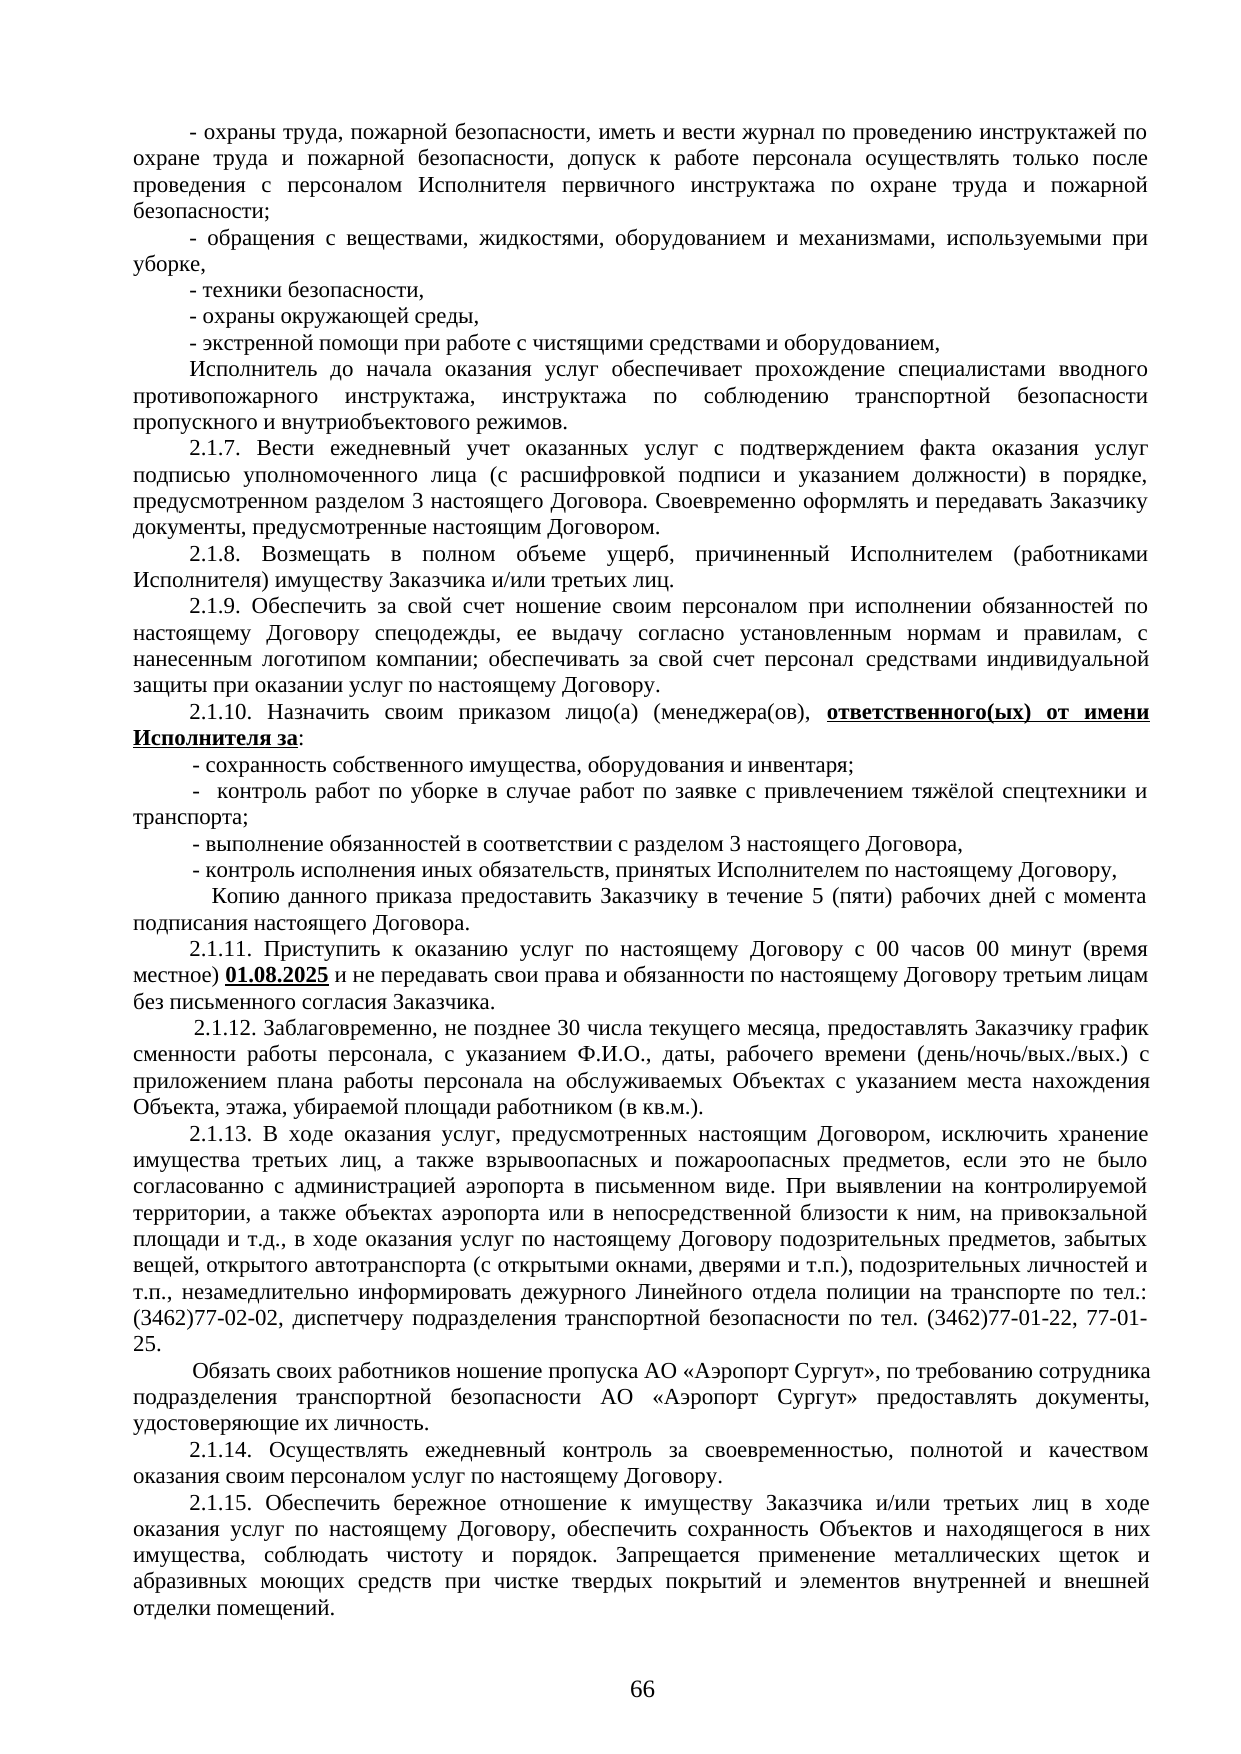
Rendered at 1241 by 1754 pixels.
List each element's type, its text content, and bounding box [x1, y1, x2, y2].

text - охраны труда, пожарной безопасности, иметь и вести журнал по проведению инструктажей по охране труда и пожарной безопасности, допуск к работе персонала осуществлять только после проведения с персоналом Исполнителя первичного инструктажа по охране труда и пожарной безопасности; [133, 118, 1149, 223]
text 2.1.7. Вести ежедневный учет оказанных услуг с подтверждением факта оказания услуг подписью уполномоченного лица (с расшифровкой подписи и указанием должности) в порядке, предусмотренном разделом 3 настоящего Договора. Своевременно оформлять и передавать Заказчику документы, предусмотренные настоящим Договором. [133, 434, 1149, 540]
text - экстренной помощи при работе с чистящими средствами и оборудованием, [133, 329, 1149, 355]
text - техники безопасности, [133, 276, 1149, 303]
text 2.1.8. Возмещать в полном объеме ущерб, причиненный Исполнителем (работниками Исполнителя) имуществу Заказчика и/или третьих лиц. [133, 540, 1149, 592]
text 2.1.12. Заблаговременно, не позднее 30 числа текущего месяца, предоставлять Заказчику график сменности работы персонала, с указанием Ф.И.О., даты, рабочего времени (день/ночь/вых./вых.) с приложением плана работы персонала на обслуживаемых Объектах с указанием места нахождения Объекта, этажа, убираемой площади работником (в кв.м.). [133, 1014, 1152, 1119]
text - выполнение обязанностей в соответствии с разделом 3 настоящего Договора, [133, 830, 1149, 856]
text Исполнитель до начала оказания услуг обеспечивает прохождение специалистами вводного противопожарного инструктажа, инструктажа по соблюдению транспортной безопасности пропускного и внутриобъектового режимов. [133, 355, 1149, 434]
text - обращения с веществами, жидкостями, оборудованием и механизмами, используемыми при уборке, [133, 223, 1149, 276]
text - контроль работ по уборке в случае работ по заявке с привлечением тяжёлой спецтехники и транспорта; [133, 777, 1149, 830]
text 2.1.11. Приступить к оказанию услуг по настоящему Договору с 00 часов 00 минут (время местное) 01.08.2025 и не передавать свои права и обязанности по настоящему Договору третьим лицам без письменного согласия Заказчика. [133, 935, 1149, 1014]
text Копию данного приказа предоставить Заказчику в течение 5 (пяти) рабочих дней с момента подписания настоящего Договора. [133, 882, 1149, 935]
text 2.1.14. Осуществлять ежедневный контроль за своевременностью, полнотой и качеством оказания своим персоналом услуг по настоящему Договору. [133, 1436, 1149, 1488]
text 2.1.15. Обеспечить бережное отношение к имуществу Заказчика и/или третьих лиц в ходе оказания услуг по настоящему Договору, обеспечить сохранность Объектов и находящегося в них имущества, соблюдать чистоту и порядок. Запрещается применение металлических щеток и абразивных моющих средств при чистке твердых покрытий и элементов внутренней и внешней отделки помещений. [133, 1488, 1152, 1620]
text 2.1.13. В ходе оказания услуг, предусмотренных настоящим Договором, исключить хранение имущества третьих лиц, а также взрывоопасных и пожароопасных предметов, если это не было согласованно с администрацией аэропорта в письменном виде. При выявлении на контролируемой территории, а также объектах аэропорта или в непосредственной близости к ним, на привокзальной площади и т.д., в ходе оказания услуг по настоящему Договору подозрительных предметов, забытых вещей, открытого автотранспорта (с открытыми окнами, дверями и т.п.), подозрительных личностей и т.п., незамедлительно информировать дежурного Линейного отдела полиции на транспорте по тел.: (3462)77-02-02, диспетчеру подразделения транспортной безопасности по тел. (3462)77-01-22, 77-01-25. [133, 1119, 1149, 1357]
text 2.1.9. Обеспечить за свой счет ношение своим персоналом при исполнении обязанностей по настоящему Договору спецодежды, ее выдачу согласно установленным нормам и правилам, с нанесенным логотипом компании; обеспечивать за свой счет персонал средствами индивидуальной защиты при оказании услуг по настоящему Договору. [133, 592, 1149, 698]
text - охраны окружающей среды, [133, 303, 1149, 329]
text 2.1.10. Назначить своим приказом лицо(а) (менеджера(ов), ответственного(ых) от имени Исполнителя за: [133, 698, 1149, 751]
text Обязать своих работников ношение пропуска АО «Аэропорт Сургут», по требованию сотрудника подразделения транспортной безопасности АО «Аэропорт Сургут» предоставлять документы, удостоверяющие их личность. [133, 1357, 1152, 1436]
text - сохранность собственного имущества, оборудования и инвентаря; [133, 751, 1149, 777]
text - контроль исполнения иных обязательств, принятых Исполнителем по настоящему Договору, [133, 856, 1149, 882]
